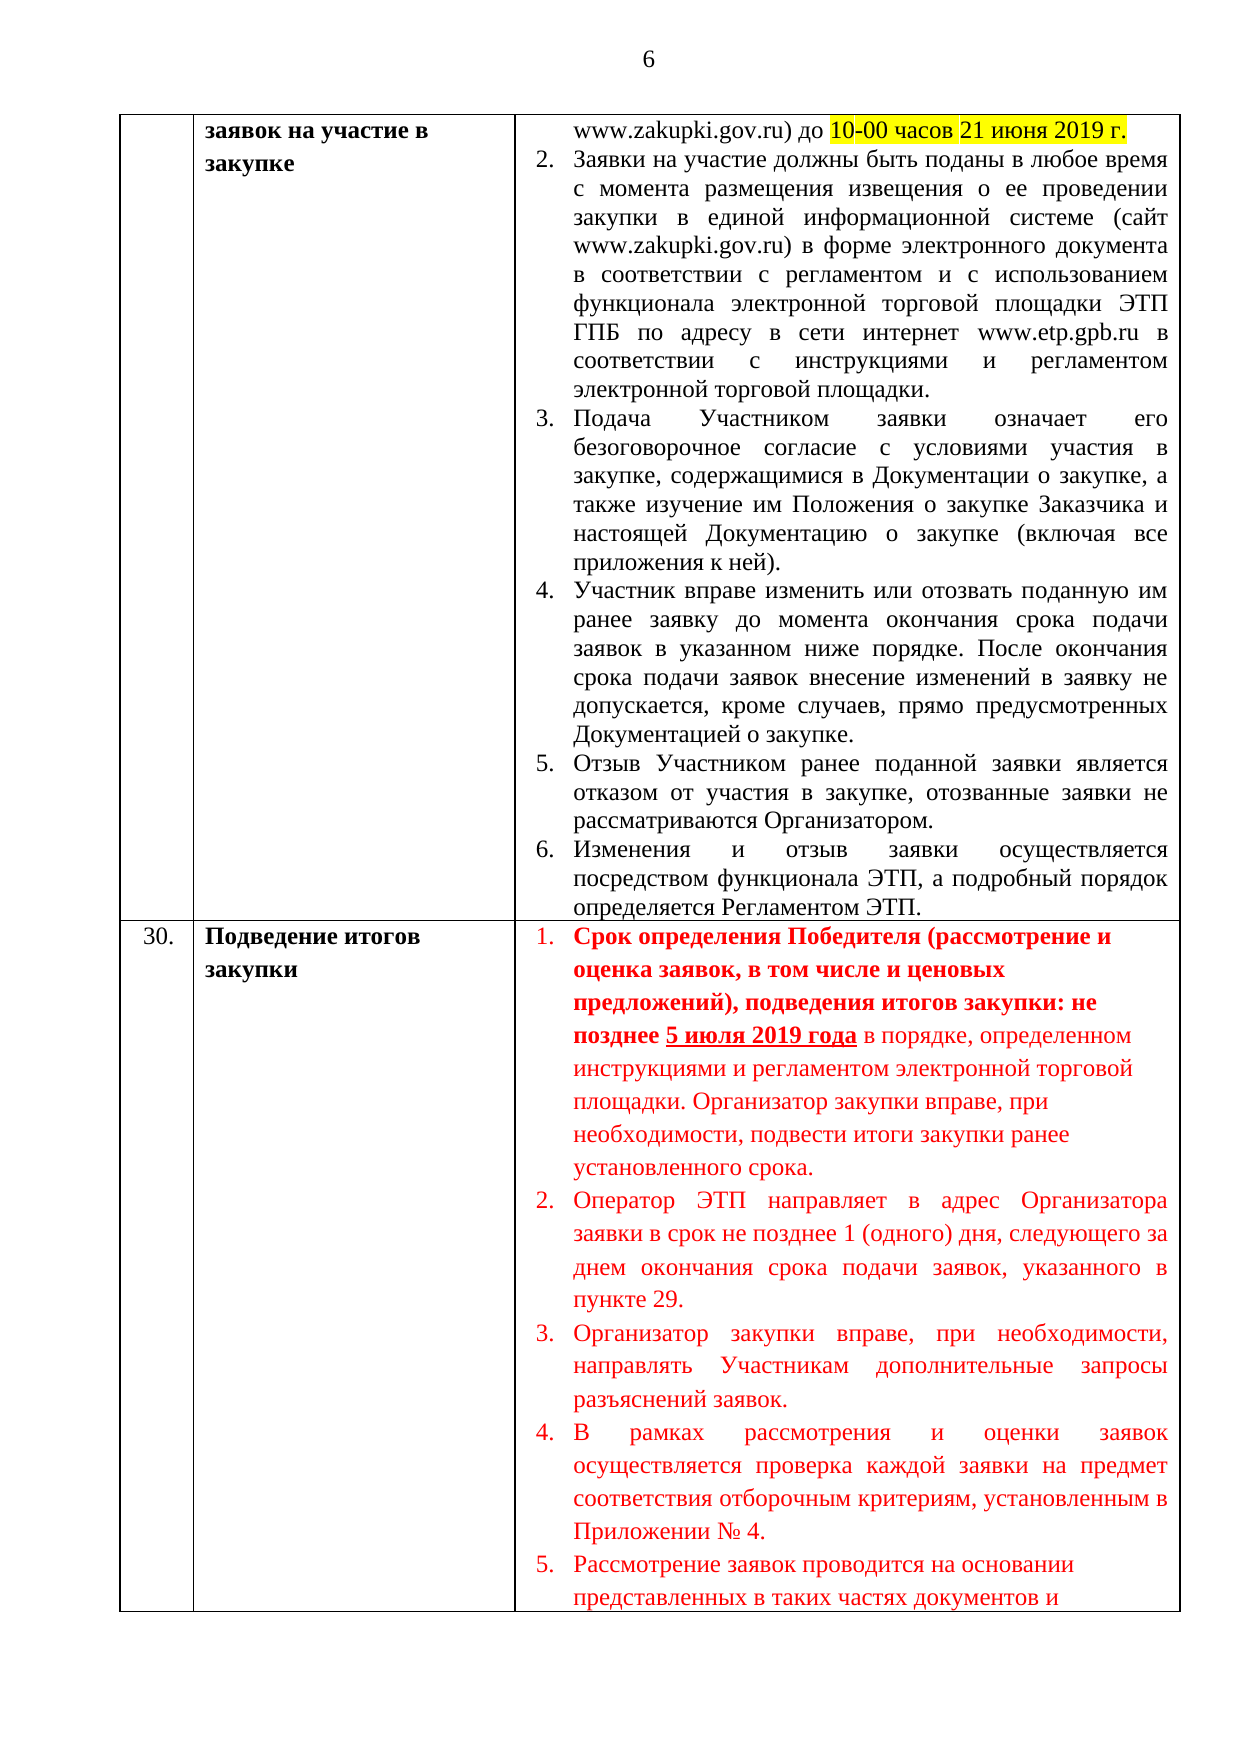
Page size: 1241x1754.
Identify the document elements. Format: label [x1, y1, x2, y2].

table_cell [516, 115, 1179, 920]
table_cell [121, 921, 193, 1611]
table_cell [194, 115, 514, 920]
table_cell [121, 115, 193, 920]
table_cell [194, 921, 514, 1611]
table_cell [516, 921, 1179, 1611]
